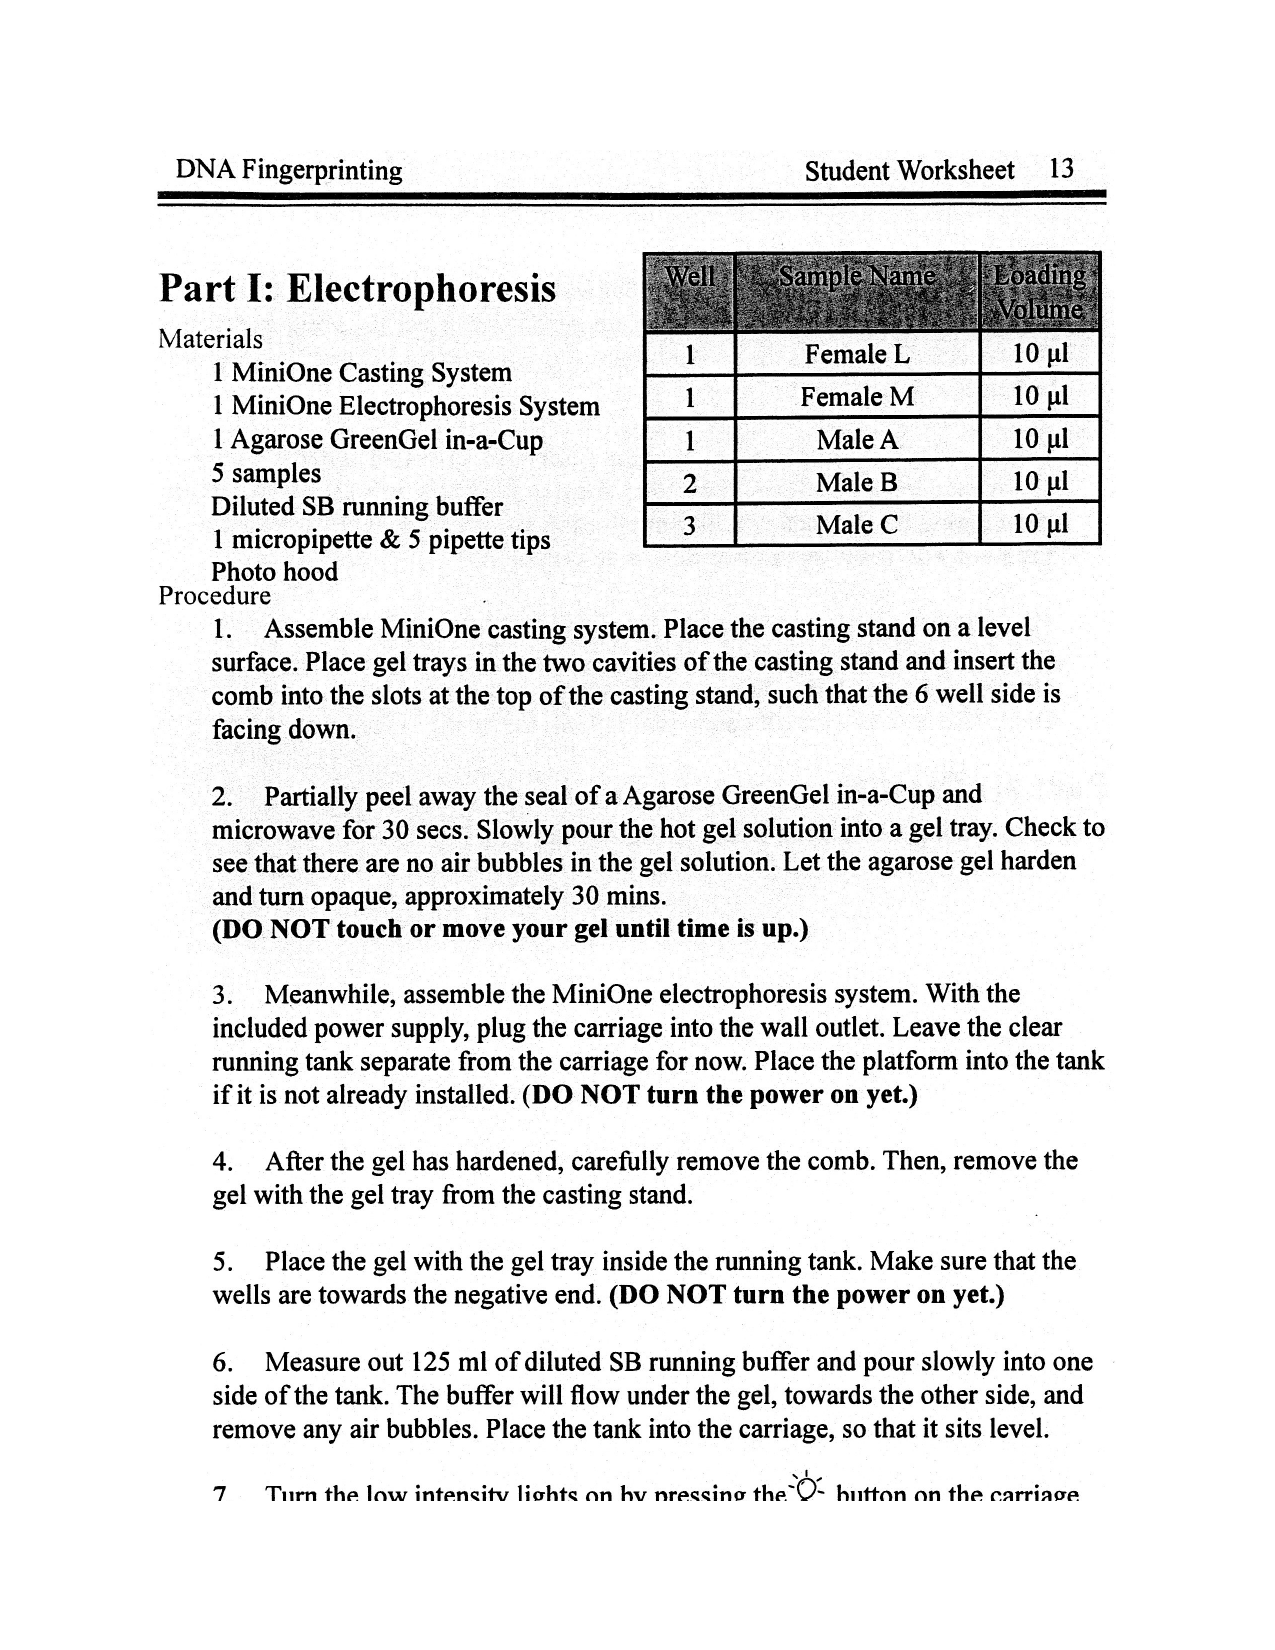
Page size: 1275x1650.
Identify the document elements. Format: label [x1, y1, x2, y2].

picture [150, 150, 1116, 1501]
